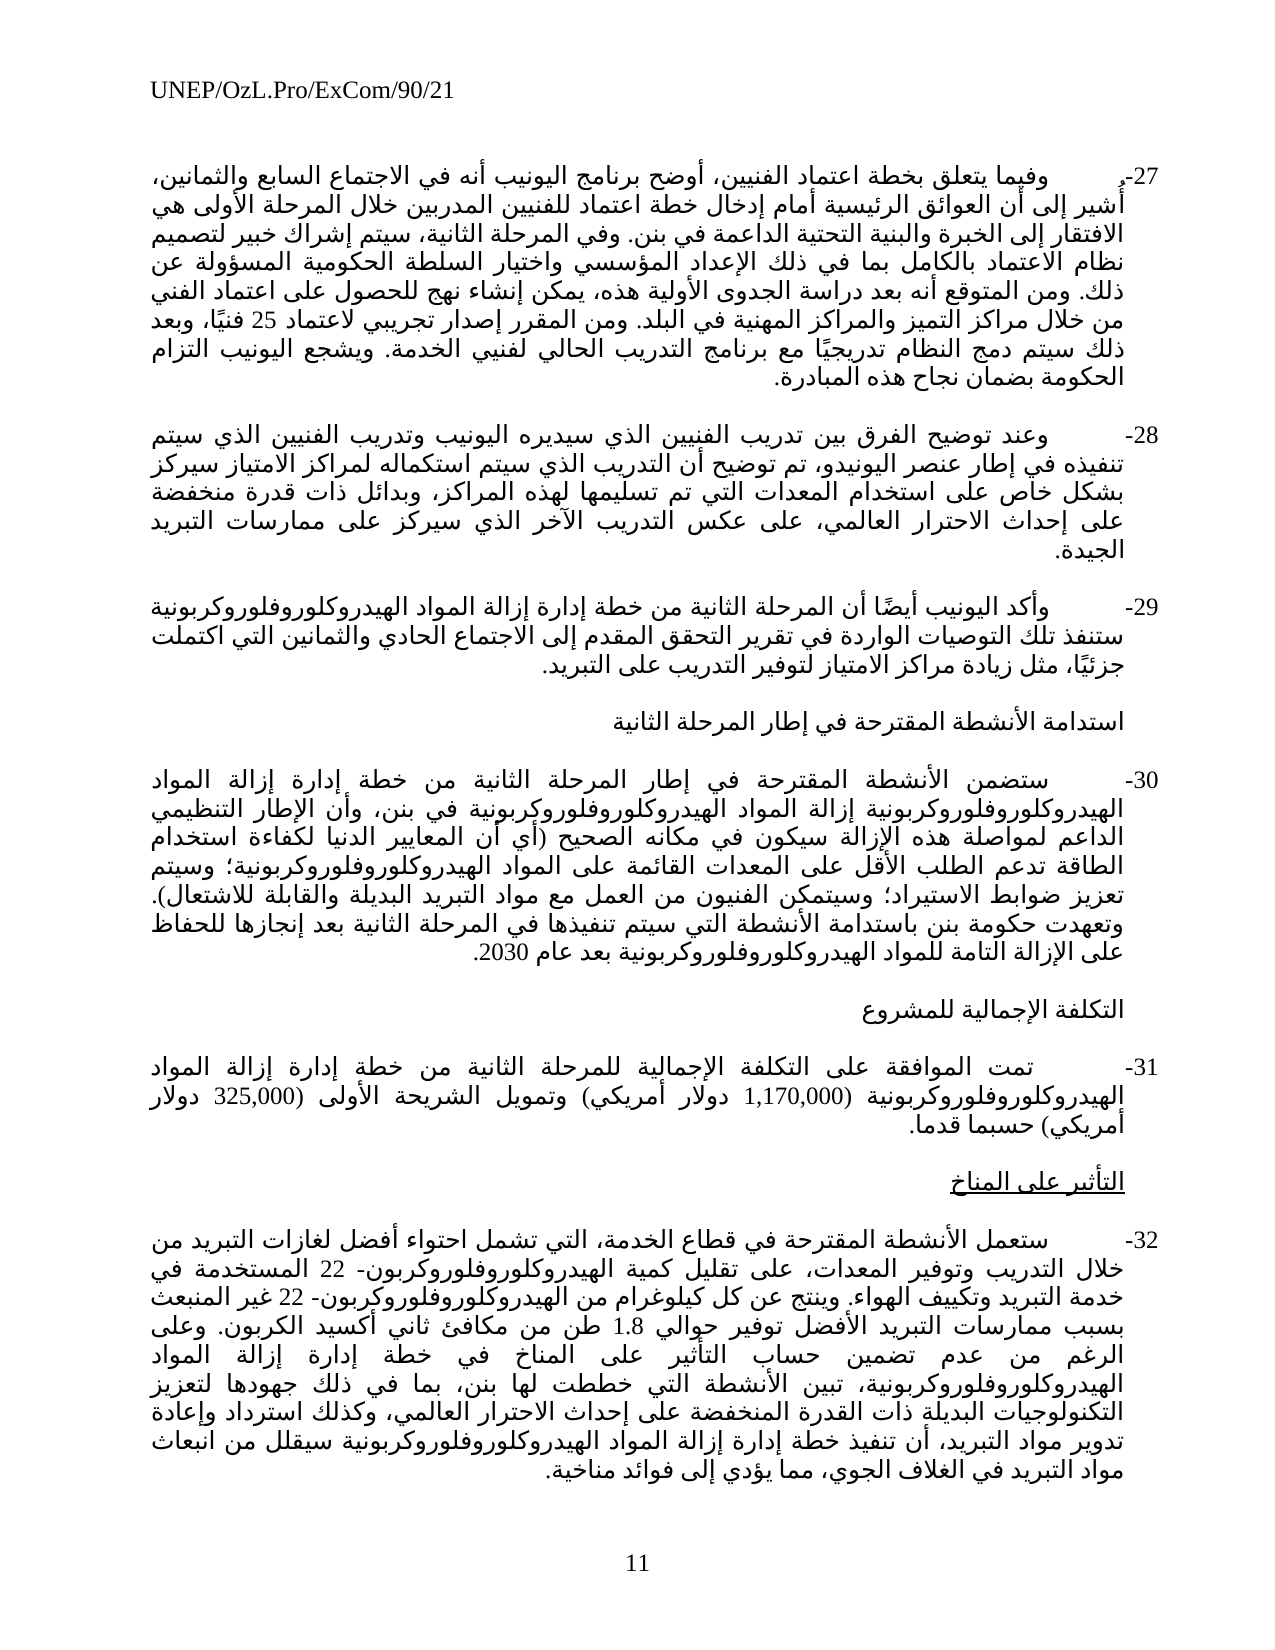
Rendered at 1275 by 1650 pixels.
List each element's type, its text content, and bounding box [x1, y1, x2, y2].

text التكلفة الإجمالية للمشروع [150, 995, 1125, 1024]
list وأكد اليونيب أيضًا أن المرحلة الثانية من خطة إدارة إزالة المواد الهيدروكلوروفلوروكربونية ستنفذ تلك التوصيات الواردة في تقرير التحقق المقدم إلى الاجتماع الحادي والثمانين التي اكتملت جزئيًا، مثل زيادة مراكز الامتياز لتوفير التدريب على التبريد. [150, 592, 1125, 679]
list ستضمن الأنشطة المقترحة في إطار المرحلة الثانية من خطة إدارة إزالة المواد الهيدروكلوروفلوروكربونية إزالة المواد الهيدروكلوروفلوروكربونية في بنن، وأن الإطار التنظيمي الداعم لمواصلة هذه الإزالة سيكون في مكانه الصحيح (أي أن المعايير الدنيا لكفاءة استخدام الطاقة تدعم الطلب الأقل على المعدات القائمة على المواد الهيدروكلوروفلوروكربونية؛ وسيتم تعزيز ضوابط الاستيراد؛ وسيتمكن الفنيون من العمل مع مواد التبريد البديلة والقابلة للاشتعال). وتعهدت حكومة بنن باستدامة الأنشطة التي سيتم تنفيذها في المرحلة الثانية بعد إنجازها للحفاظ على الإزالة التامة للمواد الهيدروكلوروفلوروكربونية بعد عام 2030. [150, 765, 1125, 966]
list تمت الموافقة على التكلفة الإجمالية للمرحلة الثانية من خطة إدارة إزالة المواد الهيدروكلوروفلوروكربونية (1,170,000 دولار أمريكي) وتمويل الشريحة الأولى (325,000 دولار أمريكي) حسبما قدما. [150, 1052, 1125, 1139]
list وفيما يتعلق بخطة اعتماد الفنيين، أوضح برنامج اليونيب أنه في الاجتماع السابع والثمانين، أُشير إلى أن العوائق الرئيسية أمام إدخال خطة اعتماد للفنيين المدربين خلال المرحلة الأولى هي الافتقار إلى الخبرة والبنية التحتية الداعمة في بنن. وفي المرحلة الثانية، سيتم إشراك خبير لتصميم نظام الاعتماد بالكامل بما في ذلك الإعداد المؤسسي واختيار السلطة الحكومية المسؤولة عن ذلك. ومن المتوقع أنه بعد دراسة الجدوى الأولية هذه، يمكن إنشاء نهج للحصول على اعتماد الفني من خلال مراكز التميز والمراكز المهنية في البلد. ومن المقرر إصدار تجريبي لاعتماد 25 فنيًا، وبعد ذلك سيتم دمج النظام تدريجيًا مع برنامج التدريب الحالي لفنيي الخدمة. ويشجع اليونيب التزام الحكومة بضمان نجاح هذه المبادرة. [150, 161, 1125, 391]
list ستعمل الأنشطة المقترحة في قطاع الخدمة، التي تشمل احتواء أفضل لغازات التبريد من خلال التدريب وتوفير المعدات، على تقليل كمية الهيدروكلوروفلوروكربون- 22 المستخدمة في خدمة التبريد وتكييف الهواء. وينتج عن كل كيلوغرام من الهيدروكلوروفلوروكربون- 22 غير المنبعث بسبب ممارسات التبريد الأفضل توفير حوالي 1.8 طن من مكافئ ثاني أكسيد الكربون. وعلى الرغم من عدم تضمين حساب التأثير على المناخ في خطة إدارة إزالة المواد الهيدروكلوروفلوروكربونية، تبين الأنشطة التي خططت لها بنن، بما في ذلك جهودها لتعزيز التكنولوجيات البديلة ذات القدرة المنخفضة على إحداث الاحترار العالمي، وكذلك استرداد وإعادة تدوير مواد التبريد، أن تنفيذ خطة إدارة إزالة المواد الهيدروكلوروفلوروكربونية سيقلل من انبعاث مواد التبريد في الغلاف الجوي، مما يؤدي إلى فوائد مناخية. [150, 1225, 1125, 1484]
text استدامة الأنشطة المقترحة في إطار المرحلة الثانية [150, 707, 1125, 736]
list وعند توضيح الفرق بين تدريب الفنيين الذي سيديره اليونيب وتدريب الفنيين الذي سيتم تنفيذه في إطار عنصر اليونيدو، تم توضيح أن التدريب الذي سيتم استكماله لمراكز الامتياز سيركز بشكل خاص على استخدام المعدات التي تم تسليمها لهذه المراكز، وبدائل ذات قدرة منخفضة على إحداث الاحترار العالمي، على عكس التدريب الآخر الذي سيركز على ممارسات التبريد الجيدة. [150, 420, 1125, 564]
text التأثير على المناخ [150, 1167, 1125, 1196]
